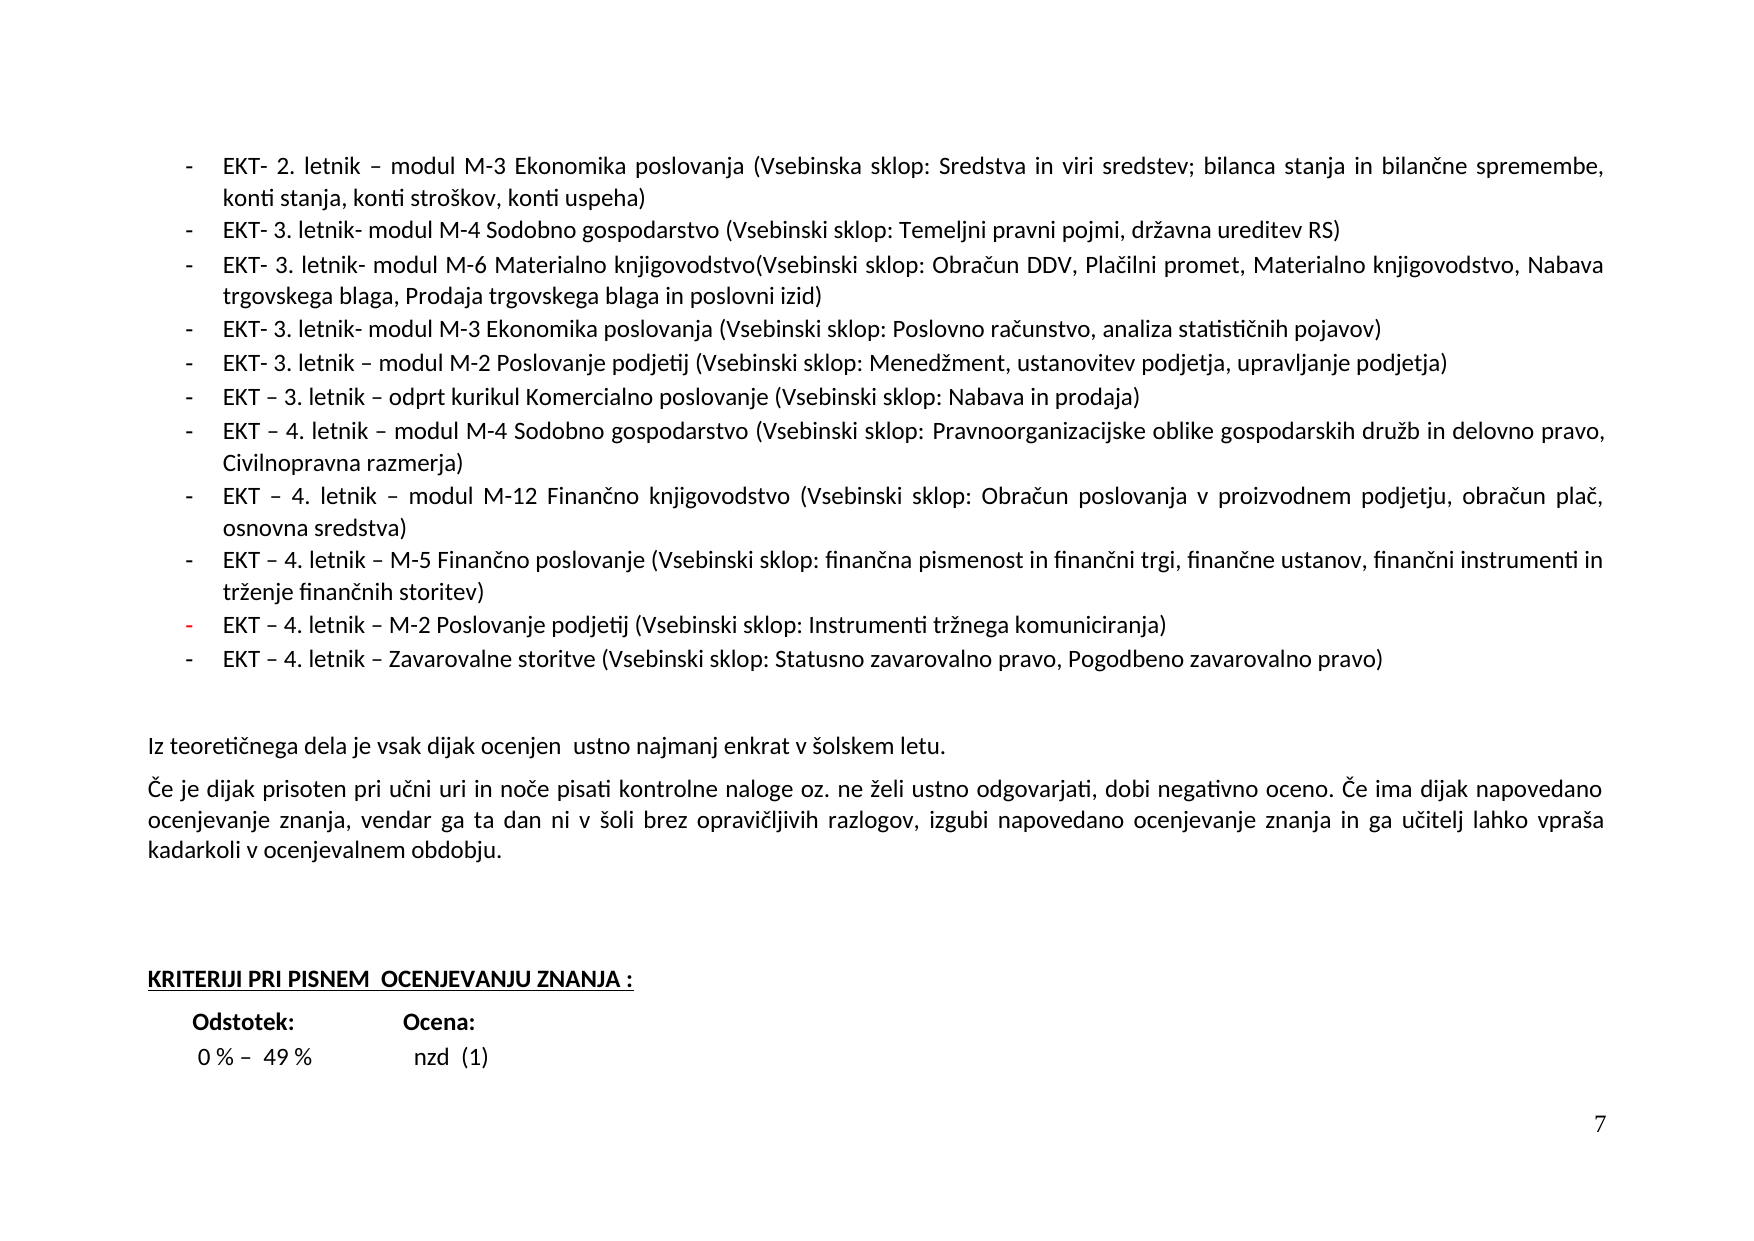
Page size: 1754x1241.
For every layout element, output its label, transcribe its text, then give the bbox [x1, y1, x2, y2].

text Če je dijak prisoten pri učni uri in noče pisati kontrolne naloge oz. ne želi ustno odgovarjati, dobi negativno oceno. Če ima dijak napovedano ocenjevanje znanja, vendar ga ta dan ni v šoli brez opravičljivih razlogov, izgubi napovedano ocenjevanje znanja in ga učitelj lahko vpraša kadarkoli v ocenjevalnem obdobju. [148, 773, 1606, 865]
list EKT- 2. letnik – modul M-3 Ekonomika poslovanja (Vsebinska sklop: Sredstva in viri sredstev; bilanca stanja in bilančne spremembe, konti stanja, konti stroškov, konti uspeha) [185, 148, 1606, 212]
text 0 % – 49 % nzd (1) [192, 1041, 1606, 1072]
list EKT – 4. letnik – M-2 Poslovanje podjetij (Vsebinski sklop: Instrumenti tržnega komuniciranja) [185, 607, 1606, 641]
list EKT- 3. letnik- modul M-4 Sodobno gospodarstvo (Vsebinski sklop: Temeljni pravni pojmi, državna ureditev RS) [185, 212, 1606, 246]
list EKT- 3. letnik- modul M-6 Materialno knjigovodstvo(Vsebinski sklop: Obračun DDV, Plačilni promet, Materialno knjigovodstvo, Nabava trgovskega blaga, Prodaja trgovskega blaga in poslovni izid) [185, 246, 1606, 311]
text Odstotek: Ocena: [192, 1007, 1606, 1037]
text KRITERIJI PRI PISNEM OCENJEVANJU ZNANJA : [148, 963, 1606, 994]
list EKT – 4. letnik – modul M-12 Finančno knjigovodstvo (Vsebinski sklop: Obračun poslovanja v proizvodnem podjetju, obračun plač, osnovna sredstva) [185, 478, 1606, 542]
list EKT – 3. letnik – odprt kurikul Komercialno poslovanje (Vsebinski sklop: Nabava in prodaja) [185, 379, 1606, 413]
list EKT – 4. letnik – Zavarovalne storitve (Vsebinski sklop: Statusno zavarovalno pravo, Pogodbeno zavarovalno pravo) [185, 641, 1606, 675]
list EKT- 3. letnik- modul M-3 Ekonomika poslovanja (Vsebinski sklop: Poslovno računstvo, analiza statističnih pojavov) [185, 311, 1606, 345]
text Iz teoretičnega dela je vsak dijak ocenjen ustno najmanj enkrat v šolskem letu. [148, 730, 1606, 761]
list EKT – 4. letnik – M-5 Finančno poslovanje (Vsebinski sklop: finančna pismenost in finančni trgi, finančne ustanov, finančni instrumenti in trženje finančnih storitev) [185, 542, 1606, 607]
list EKT – 4. letnik – modul M-4 Sodobno gospodarstvo (Vsebinski sklop: Pravnoorganizacijske oblike gospodarskih družb in delovno pravo, Civilnopravna razmerja) [185, 413, 1606, 478]
list EKT- 3. letnik – modul M-2 Poslovanje podjetij (Vsebinski sklop: Menedžment, ustanovitev podjetja, upravljanje podjetja) [185, 345, 1606, 379]
